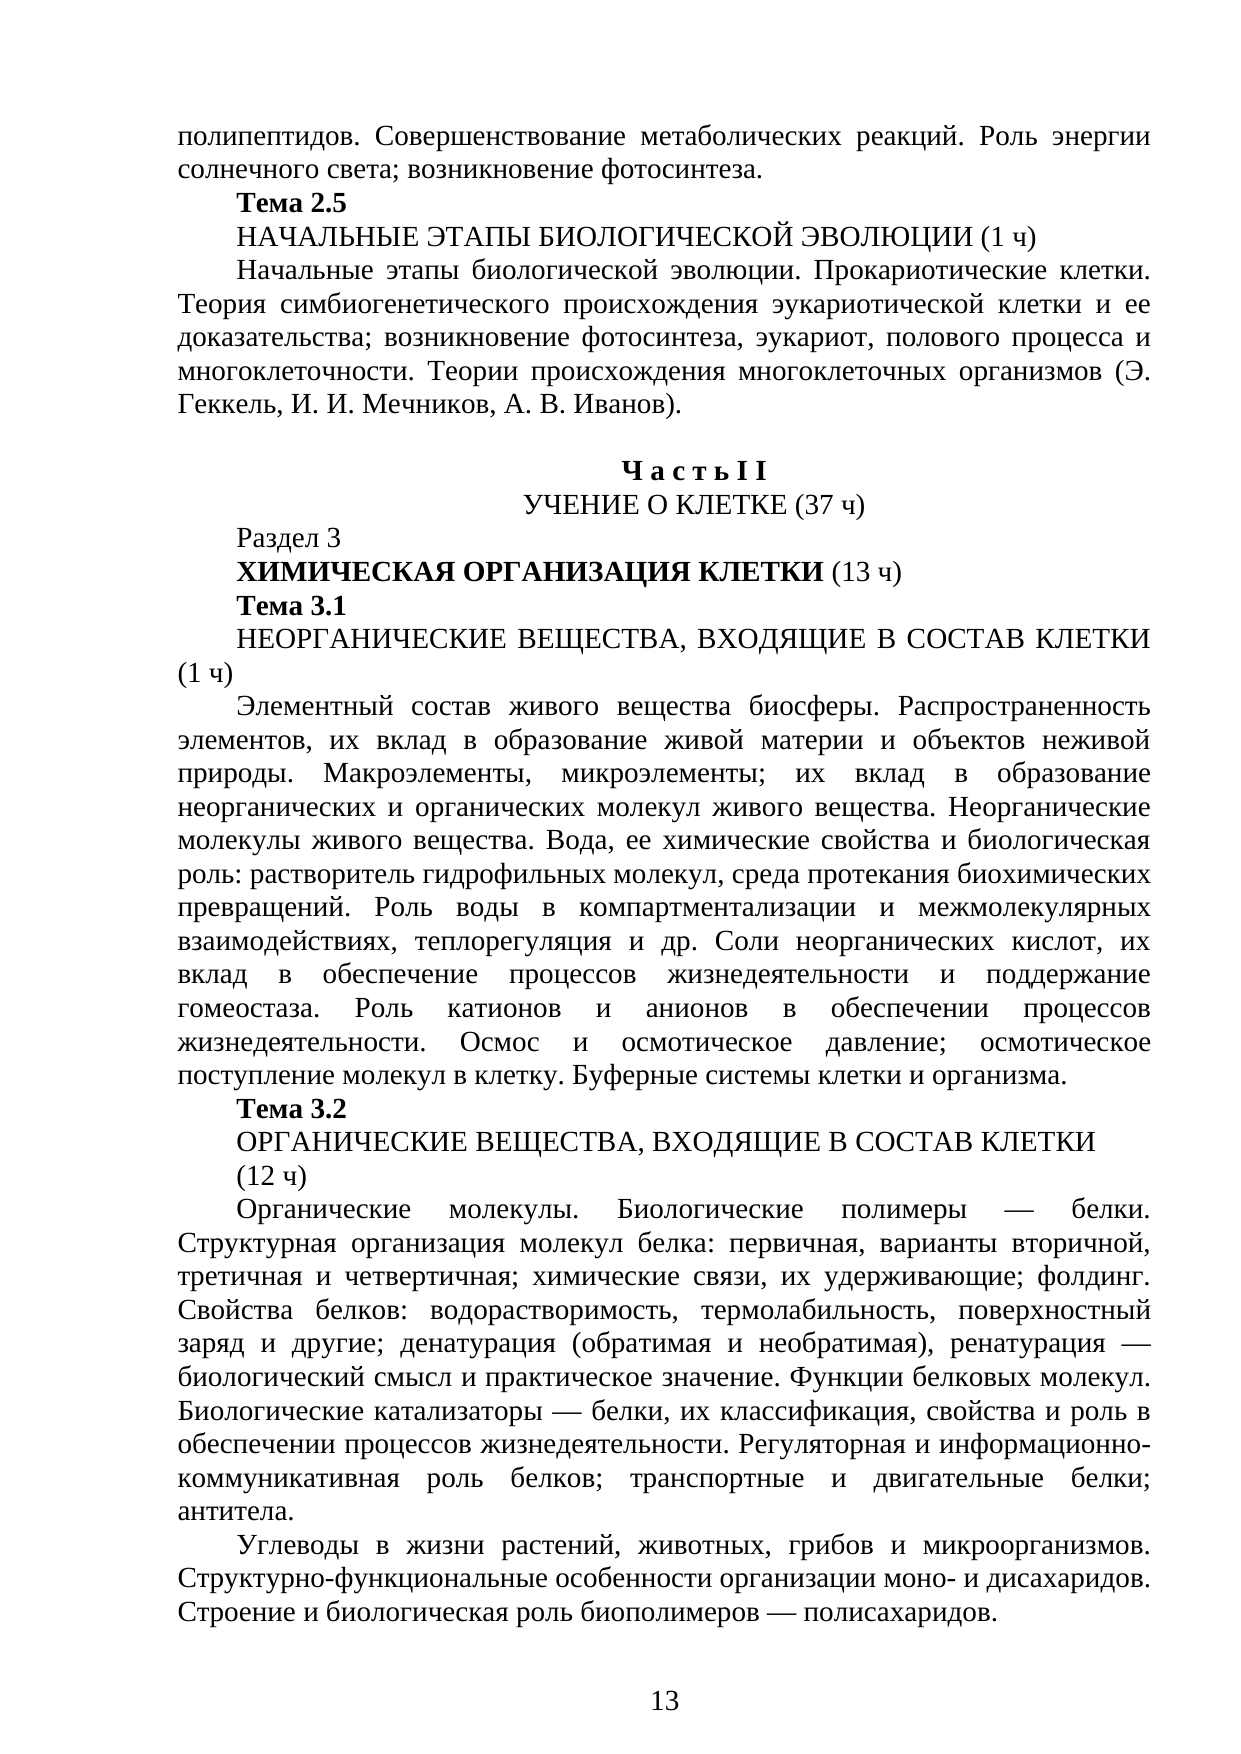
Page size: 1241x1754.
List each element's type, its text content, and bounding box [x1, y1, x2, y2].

text Начальные этапы биологической эволюции. Прокариотические клетки. Теория симбиогенетического происхождения эукариотической клетки и ее доказательства; возникновение фотосинтеза, эукариот, полового процесса и многоклеточности. Теории происхождения многоклеточных организмов (Э. Геккель, И. И. Мечников, А. В. Иванов). [177, 252, 1152, 420]
text НАЧАЛЬНЫЕ ЭТАПЫ БИОЛОГИЧЕСКОЙ ЭВОЛЮЦИИ (1 ч) [177, 219, 1152, 252]
text ХИМИЧЕСКАЯ ОРГАНИЗАЦИЯ КЛЕТКИ (13 ч) [177, 554, 1152, 588]
text Тема 3.2 [177, 1091, 1152, 1124]
text Тема 2.5 [177, 185, 1152, 219]
text Раздел 3 [177, 521, 1152, 554]
text Тема 3.1 [177, 588, 1152, 621]
text УЧЕНИЕ О КЛЕТКЕ (37 ч) [177, 487, 1152, 521]
text Углеводы в жизни растений, животных, грибов и микроорганизмов. Структурно-функциональные особенности организации моно- и дисахаридов. Строение и биологическая роль биополимеров — полисахаридов. [177, 1527, 1152, 1627]
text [177, 118, 1152, 185]
text Ч а с т ь I I [177, 453, 1152, 487]
text Элементный состав живого вещества биосферы. Распространенность элементов, их вклад в образование живой материи и объектов неживой природы. Макроэлементы, микроэлементы; их вклад в образование неорганических и органических молекул живого вещества. Неорганические молекулы живого вещества. Вода, ее химические свойства и биологическая роль: растворитель гидрофильных молекул, среда протекания биохимических превращений. Роль воды в компартментализации и межмолекулярных взаимодействиях, теплорегуляция и др. Соли неорганических кислот, их вклад в обеспечение процессов жизнедеятельности и поддержание гомеостаза. Роль катионов и анионов в обеспечении процессов жизнедеятельности. Осмос и осмотическое давление; осмотическое поступление молекул в клетку. Буферные системы клетки и организма. [177, 688, 1152, 1091]
text НЕОРГАНИЧЕСКИЕ ВЕЩЕСТВА, ВХОДЯЩИЕ В СОСТАВ КЛЕТКИ (1 ч) [177, 621, 1152, 688]
text ОРГАНИЧЕСКИЕ ВЕЩЕСТВА, ВХОДЯЩИЕ В СОСТАВ КЛЕТКИ [177, 1124, 1152, 1158]
text Органические молекулы. Биологические полимеры — белки. Структурная организация молекул белка: первичная, варианты вторичной, третичная и четвертичная; химические связи, их удерживающие; фолдинг. Свойства белков: водорастворимость, термолабильность, поверхностный заряд и другие; денатурация (обратимая и необратимая), ренатурация — биологический смысл и практическое значение. Функции белковых молекул. Биологические катализаторы — белки, их классификация, свойства и роль в обеспечении процессов жизнедеятельности. Регуляторная и информационно-коммуникативная роль белков; транспортные и двигательные белки; антитела. [177, 1191, 1152, 1527]
text (12 ч) [177, 1158, 1152, 1191]
